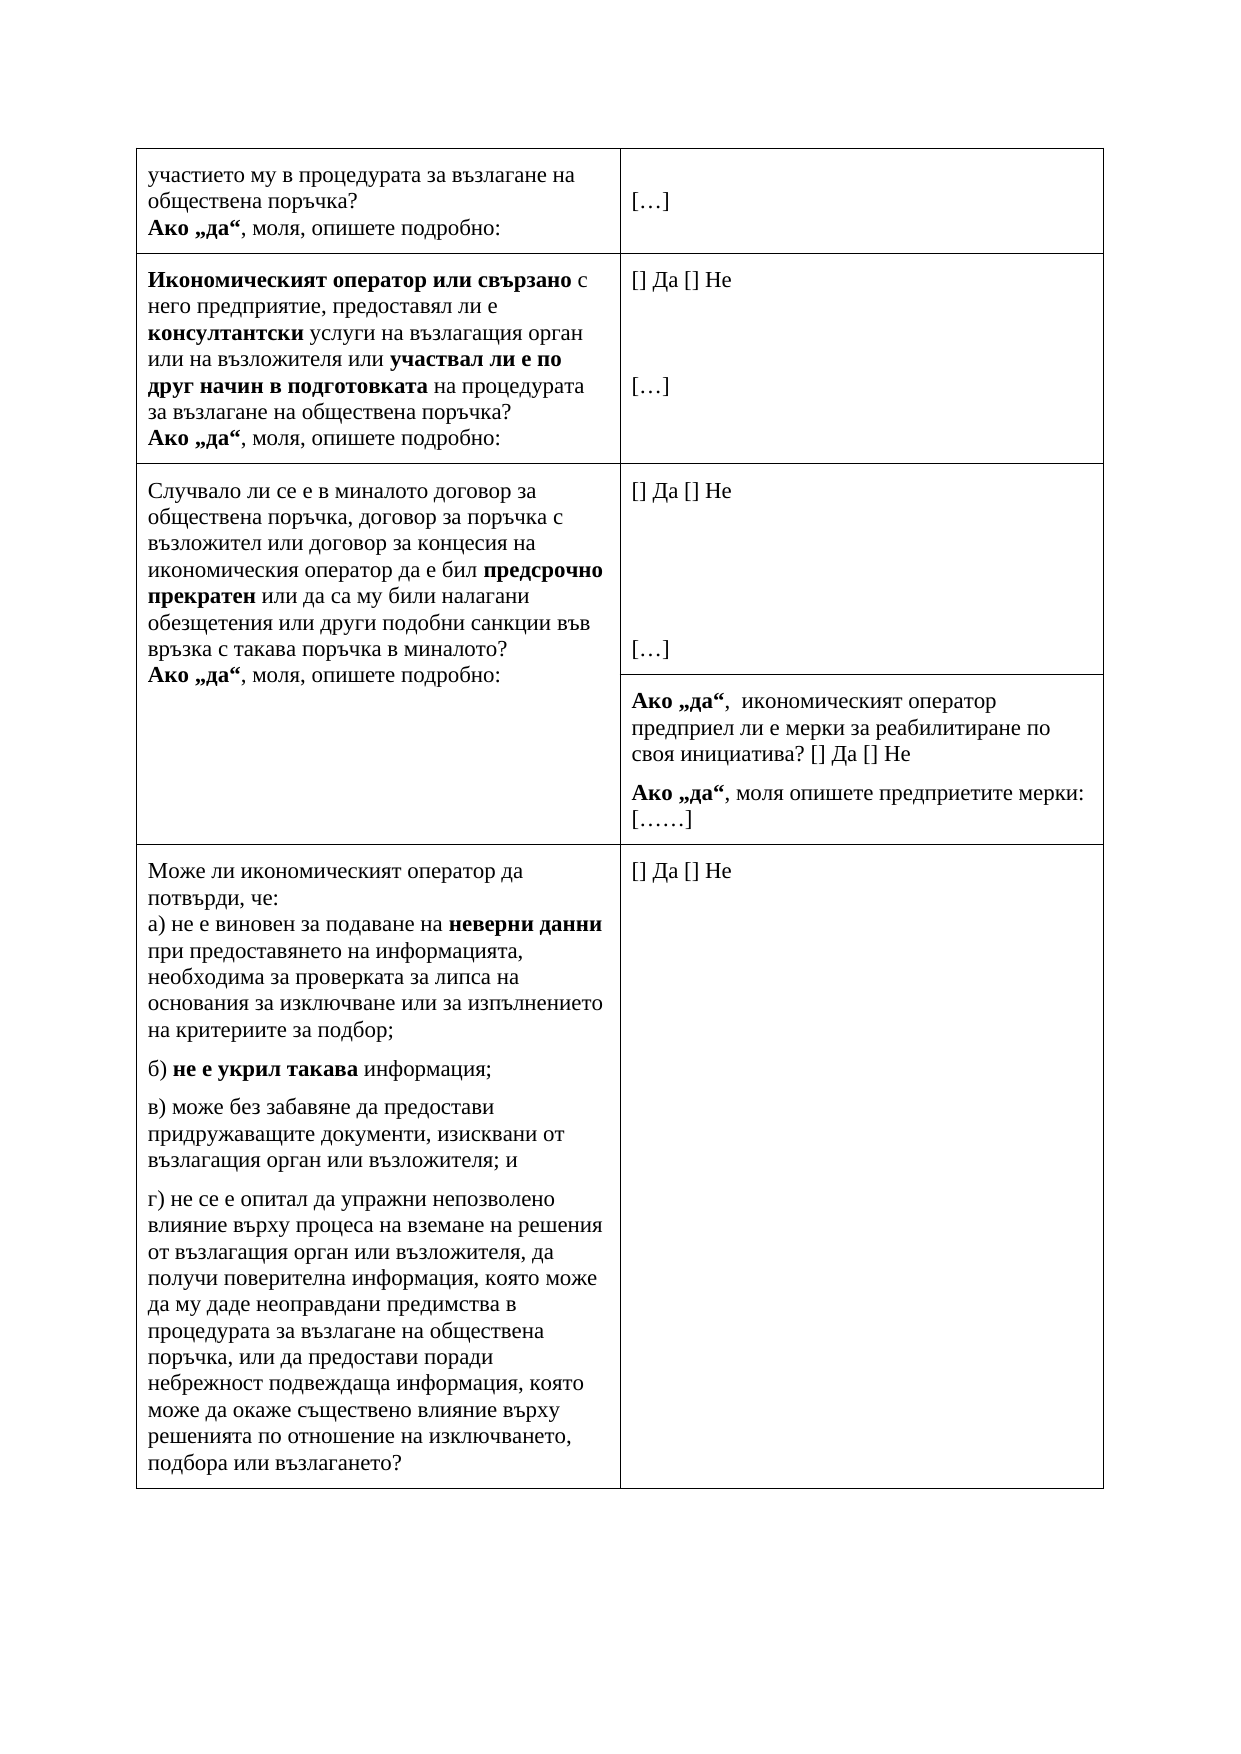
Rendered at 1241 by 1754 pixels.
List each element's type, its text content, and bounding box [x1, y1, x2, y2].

table_cell [] Да [] Не […] [621, 149, 1103, 253]
table_cell Случвало ли се е в миналото договор за обществена поръчка, договор за поръчка с възложител или договор за концесия на икономическия оператор да е бил предсрочно прекратен или да са му били налагани обезщетения или други подобни санкции във връзка с такава поръчка в миналото? Ако „да“, моля, опишете подробно: [137, 464, 620, 844]
table_cell Икономическият оператор или свързано с него предприятие, предоставял ли е консултантски услуги на възлагащия орган или на възложителя или участвал ли е по друг начин в подготовката на процедурата за възлагане на обществена поръчка? Ако „да“, моля, опишете подробно: [137, 254, 620, 463]
table_cell Може ли икономическият оператор да потвърди, че: а) не е виновен за подаване на неверни данни при предоставянето на информацията, необходима за проверката за липса на основания за изключване или за изпълнението на критериите за подбор; б) не е укрил такава информация; в) може без забавяне да предостави придружаващите документи, изисквани от възлагащия орган или възложителя; и г) не се е опитал да упражни непозволено влияние върху процеса на вземане на решения от възлагащия орган или възложителя, да получи поверителна информация, която може да му даде неоправдани предимства в процедурата за възлагане на обществена поръчка, или да предостави поради небрежност подвеждаща информация, която може да окаже съществено влияние върху решенията по отношение на изключването, подбора или възлагането? [137, 845, 620, 1487]
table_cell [137, 149, 620, 253]
table_cell [] Да [] Не […] [621, 254, 1103, 463]
table_cell [] Да [] Не [621, 845, 1103, 1487]
table_cell [] Да [] Не […] [621, 464, 1103, 674]
table_cell Ако „да“, икономическият оператор предприел ли е мерки за реабилитиране по своя инициатива? [] Да [] Не Ако „да“, моля опишете предприетите мерки: [……] [621, 675, 1103, 844]
